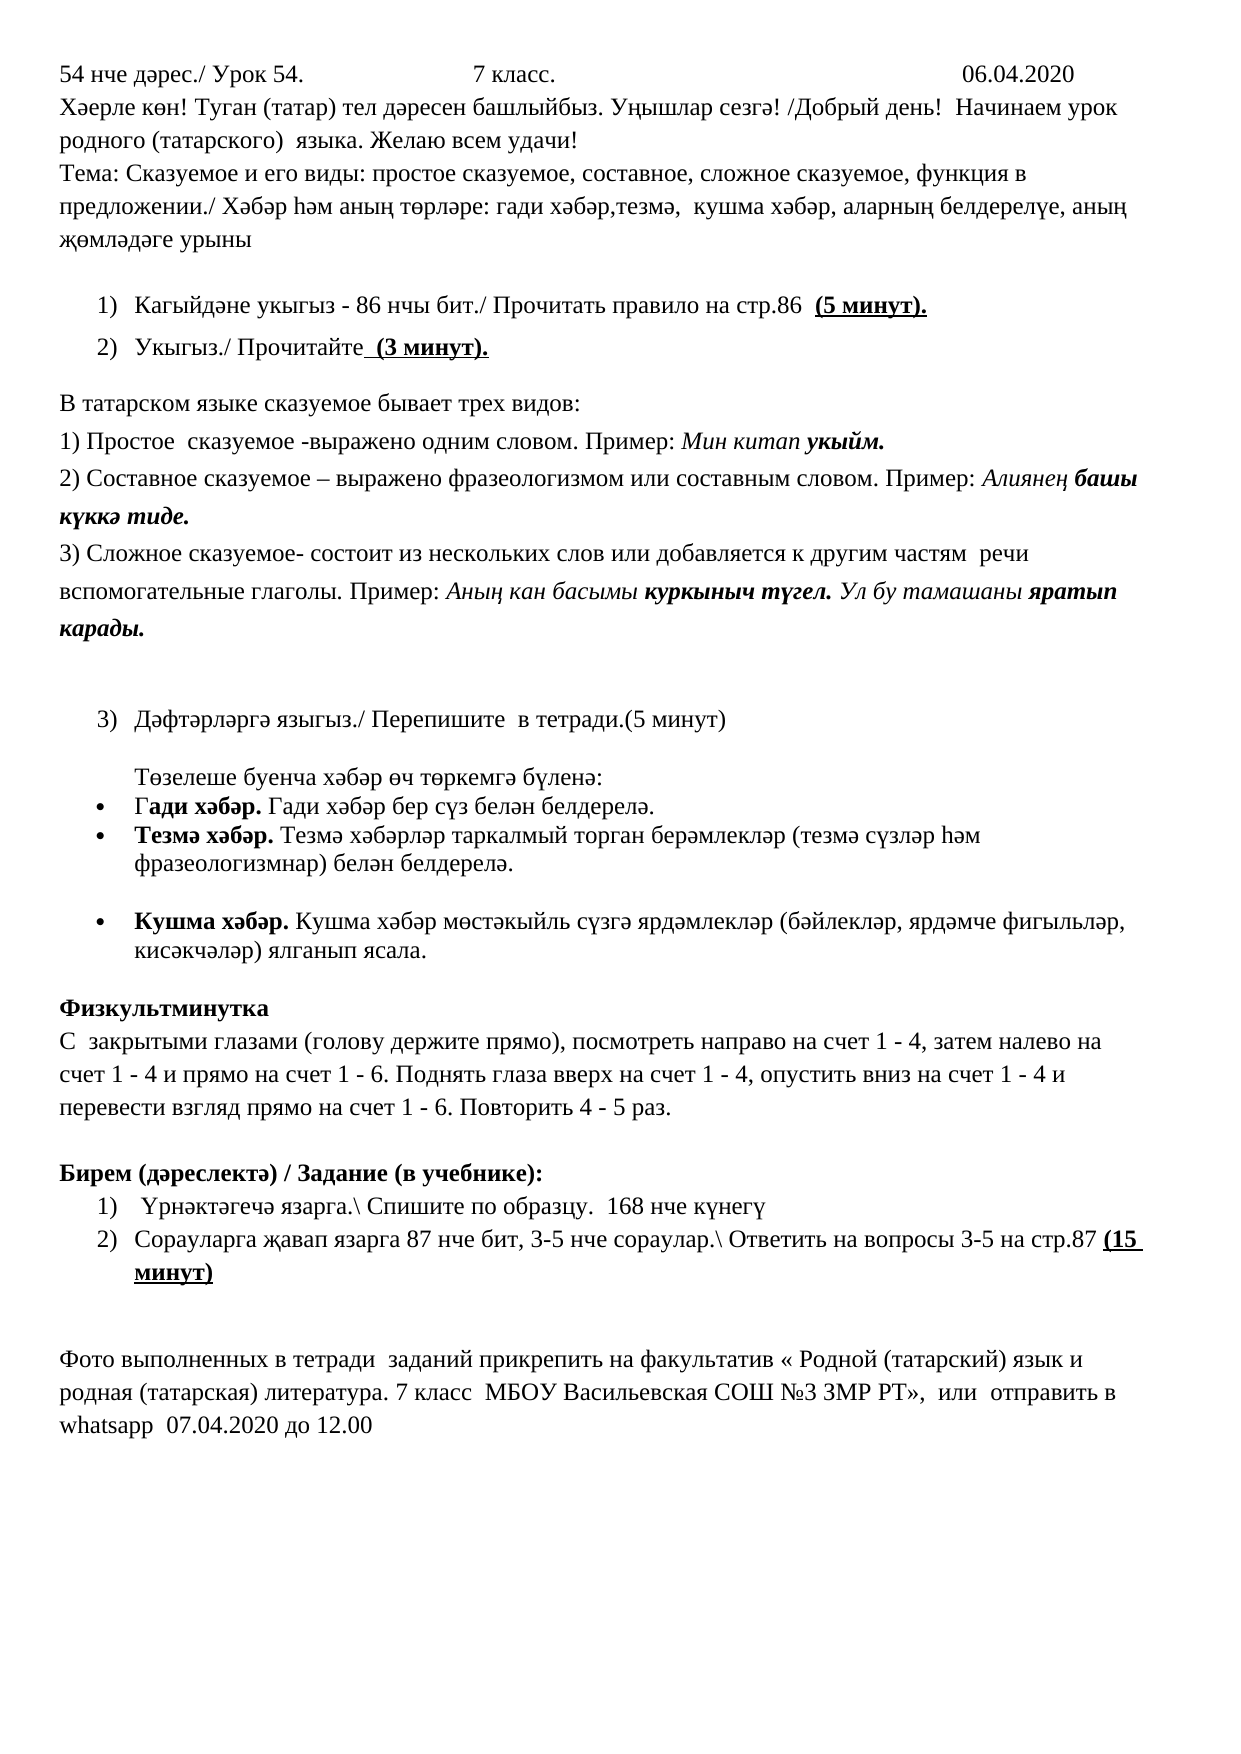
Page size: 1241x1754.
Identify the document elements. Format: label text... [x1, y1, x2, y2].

list Укыгыз./ Прочитайте (3 минут). [97, 323, 1152, 361]
text Фото выполненных в тетради заданий прикрепить на факультатив « Родной (татарский) язык и родная (татарская) литература. 7 класс МБОУ Васильевская СОШ №3 ЗМР РТ», или отправить в whatsapp 07.04.2020 до 12.00 [59, 1344, 1152, 1439]
list Кагыйдәне укыгыз - 86 нчы бит./ Прочитать правило на стр.86 (5 минут). [97, 290, 1152, 319]
list Тезмә хәбәр. Тезмә хәбәрләр таркалмый торган берәмлекләр (тезмә сүзләр һәм фразеологизмнар) белән белдерелә. [97, 820, 1152, 877]
list Дәфтәрләргә языгыз./ Перепишите в тетради.(5 минут) [97, 704, 1152, 733]
list Сорауларга җавап язарга 87 нче бит, 3-5 нче сораулар.\ Ответить на вопросы 3-5 на стр.87 (15 минут) [97, 1224, 1152, 1286]
list Гади хәбәр. Гади хәбәр бер сүз белән белдерелә. [97, 791, 1152, 820]
text 2) Составное сказуемое – выражено фразеологизмом или составным словом. Пример: Алиянең башы күккә тиде. [59, 454, 1152, 529]
text 3) Сложное сказуемое- состоит из нескольких слов или добавляется к другим частям речи вспомогательные глаголы. Пример: Аның кан басымы куркыныч түгел. Ул бу тамашаны яратып карады. [59, 529, 1152, 642]
text Хәерле көн! Туган (татар) тел дәресен башлыйбыз. Уңышлар сезгә! /Добрый день! Начинаем урок родного (татарского) языка. Желаю всем удачи! [59, 92, 1152, 154]
text Төзелеше буенча хәбәр өч төркемгә бүленә: [134, 762, 1152, 791]
text 54 нче дәрес./ Урок 54. 7 класс. 06.04.2020 [59, 59, 1152, 88]
text 1) Простое сказуемое -выражено одним словом. Пример: Мин китап укыйм. [59, 417, 1152, 454]
text В татарском языке сказуемое бывает трех видов: [59, 379, 1152, 417]
text С закрытыми глазами (голову держите прямо), посмотреть направо на счет 1 - 4, затем налево на счет 1 - 4 и прямо на счет 1 - 6. Поднять глаза вверх на счет 1 - 4, опустить вниз на счет 1 - 4 и перевести взгляд прямо на счет 1 - 6. Повторить 4 - 5 раз. [59, 1026, 1152, 1121]
list Үрнәктәгечә язарга.\ Спишите по образцу. 168 нче күнегү [97, 1191, 1152, 1220]
text Бирем (дәреслектә) / Задание (в учебнике): [59, 1158, 1152, 1187]
text Тема: Сказуемое и его виды: простое сказуемое, составное, сложное сказуемое, функция в предложении./ Хәбәр һәм аның төрләре: гади хәбәр,тезмә, кушма хәбәр, аларның белдерелүе, аның җөмләдәге урыны [59, 158, 1152, 253]
list Кушма хәбәр. Кушма хәбәр мөстәкыйль сүзгә ярдәмлекләр (бәйлекләр, ярдәмче фигыльләр, кисәкчәләр) ялганып ясала. [97, 906, 1152, 964]
text Физкультминутка [59, 993, 1152, 1022]
